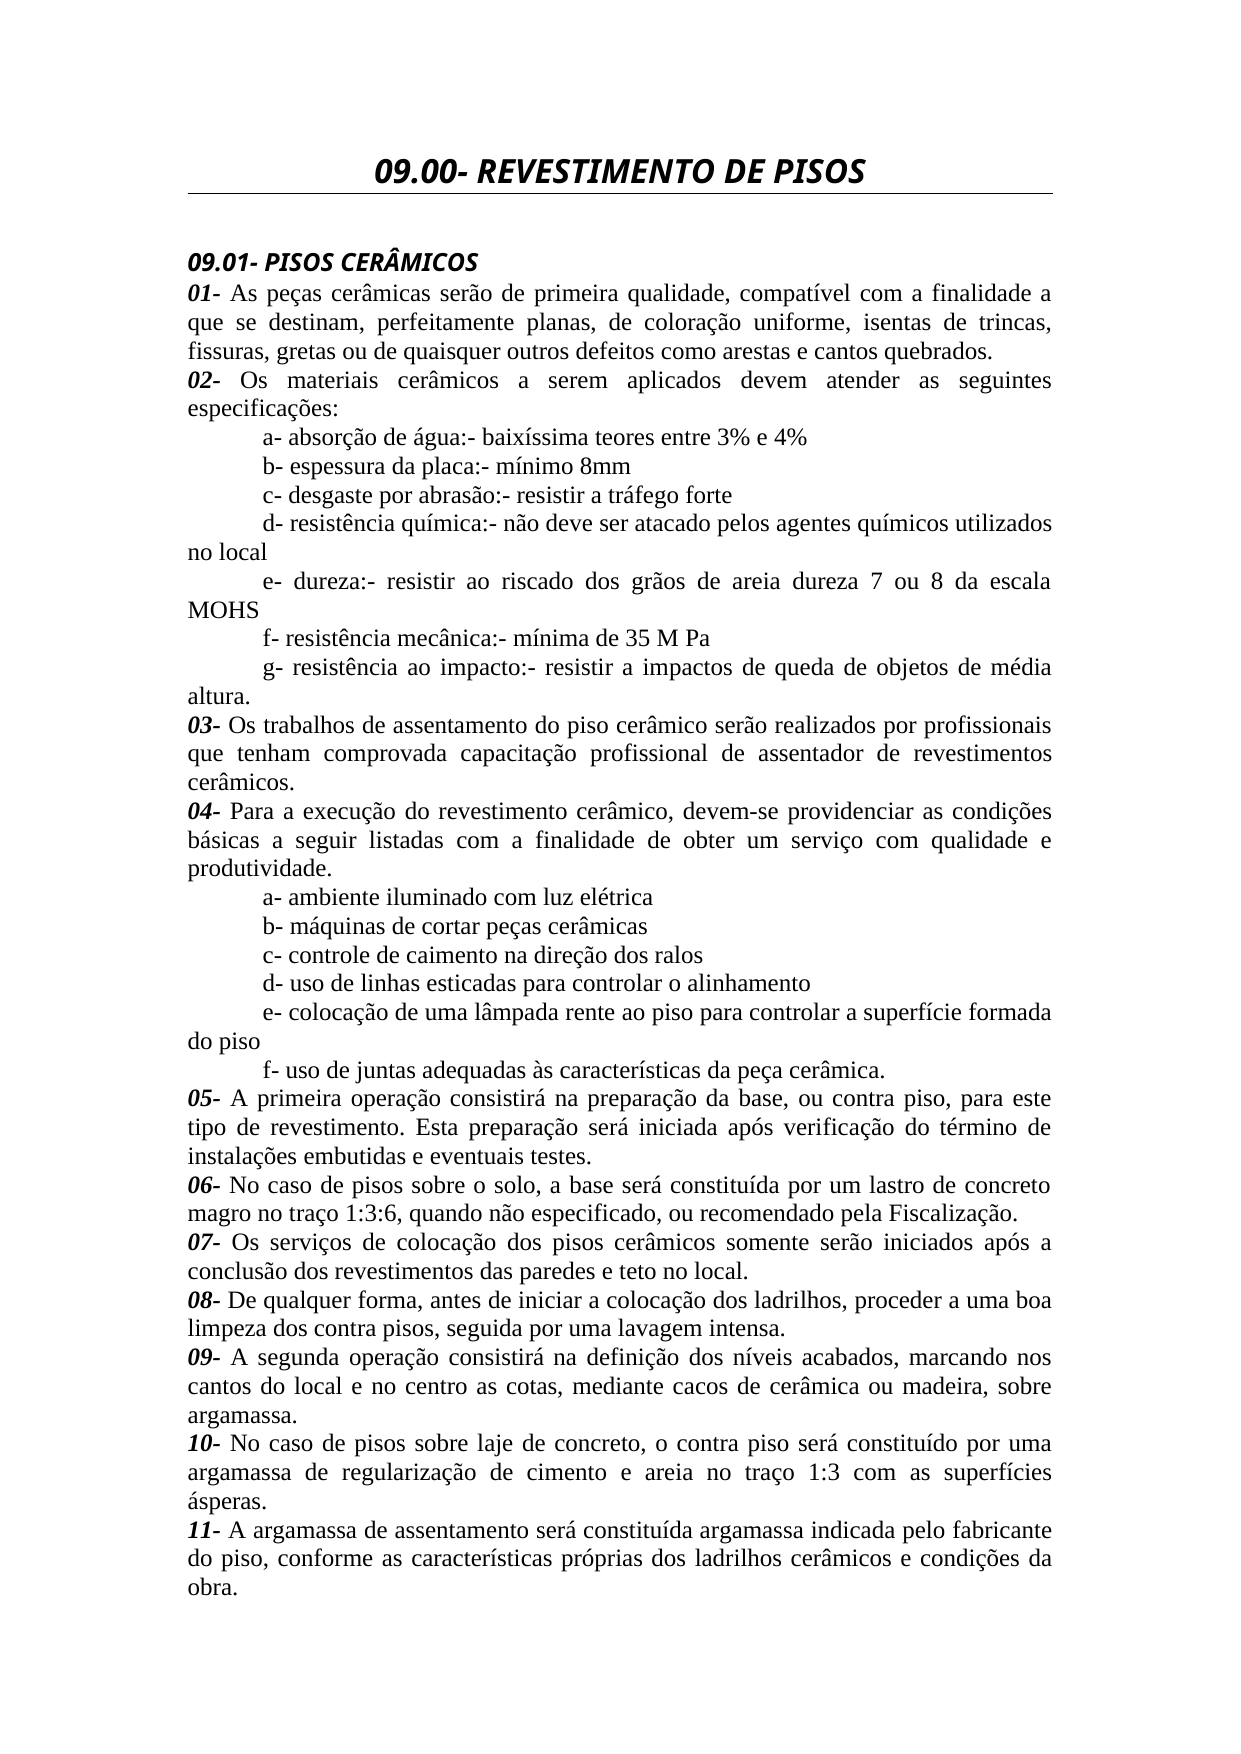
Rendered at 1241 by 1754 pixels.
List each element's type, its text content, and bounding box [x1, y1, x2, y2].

text 01- As peças cerâmicas serão de primeira qualidade, compatível com a finalidade a que se destinam, perfeitamente planas, de coloração uniforme, isentas de trincas, fissuras, gretas ou de quaisquer outros defeitos como arestas e cantos quebrados. [187, 278, 1053, 365]
text 06- No caso de pisos sobre o solo, a base será constituída por um lastro de concreto magro no traço 1:3:6, quando não especificado, ou recomendado pela Fiscalização. [187, 1170, 1053, 1227]
text 08- De qualquer forma, antes de iniciar a colocação dos ladrilhos, proceder a uma boa limpeza dos contra pisos, seguida por uma lavagem intensa. [187, 1285, 1053, 1342]
text 04- Para a execução do revestimento cerâmico, devem-se providenciar as condições básicas a seguir listadas com a finalidade de obter um serviço com qualidade e produtividade. [187, 796, 1053, 882]
text g- resistência ao impacto:- resistir a impactos de queda de objetos de média altura. [187, 652, 1053, 710]
text b- espessura da placa:- mínimo 8mm [187, 451, 1053, 480]
text 10- No caso de pisos sobre laje de concreto, o contra piso será constituído por uma argamassa de regularização de cimento e areia no traço 1:3 com as superfícies ásperas. [187, 1428, 1053, 1515]
text 09- A segunda operação consistirá na definição dos níveis acabados, marcando nos cantos do local e no centro as cotas, mediante cacos de cerâmica ou madeira, sobre argamassa. [187, 1342, 1053, 1428]
text 07- Os serviços de colocação dos pisos cerâmicos somente serão iniciados após a conclusão dos revestimentos das paredes e teto no local. [187, 1227, 1053, 1285]
text d- resistência química:- não deve ser atacado pelos agentes químicos utilizados no local [187, 508, 1053, 566]
text 09.01- PISOS CERÂMICOS [187, 244, 1053, 278]
text d- uso de linhas esticadas para controlar o alinhamento [187, 968, 1053, 997]
text 09.00- REVESTIMENTO DE PISOS [187, 148, 1053, 193]
text 02- Os materiais cerâmicos a serem aplicados devem atender as seguintes especificações: [187, 365, 1053, 422]
text 05- A primeira operação consistirá na preparação da base, ou contra piso, para este tipo de revestimento. Esta preparação será iniciada após verificação do término de instalações embutidas e eventuais testes. [187, 1083, 1053, 1170]
text a- absorção de água:- baixíssima teores entre 3% e 4% [187, 422, 1053, 451]
text c- controle de caimento na direção dos ralos [187, 940, 1053, 968]
text 11- A argamassa de assentamento será constituída argamassa indicada pelo fabricante do piso, conforme as características próprias dos ladrilhos cerâmicos e condições da obra. [187, 1515, 1053, 1601]
text e- colocação de uma lâmpada rente ao piso para controlar a superfície formada do piso [187, 997, 1053, 1055]
text f- resistência mecânica:- mínima de 35 M Pa [187, 623, 1053, 652]
text f- uso de juntas adequadas às características da peça cerâmica. [187, 1055, 1053, 1083]
text c- desgaste por abrasão:- resistir a tráfego forte [187, 480, 1053, 508]
text a- ambiente iluminado com luz elétrica [187, 882, 1053, 911]
text e- dureza:- resistir ao riscado dos grãos de areia dureza 7 ou 8 da escala MOHS [187, 566, 1053, 623]
text b- máquinas de cortar peças cerâmicas [187, 911, 1053, 940]
text 03- Os trabalhos de assentamento do piso cerâmico serão realizados por profissionais que tenham comprovada capacitação profissional de assentador de revestimentos cerâmicos. [187, 710, 1053, 796]
